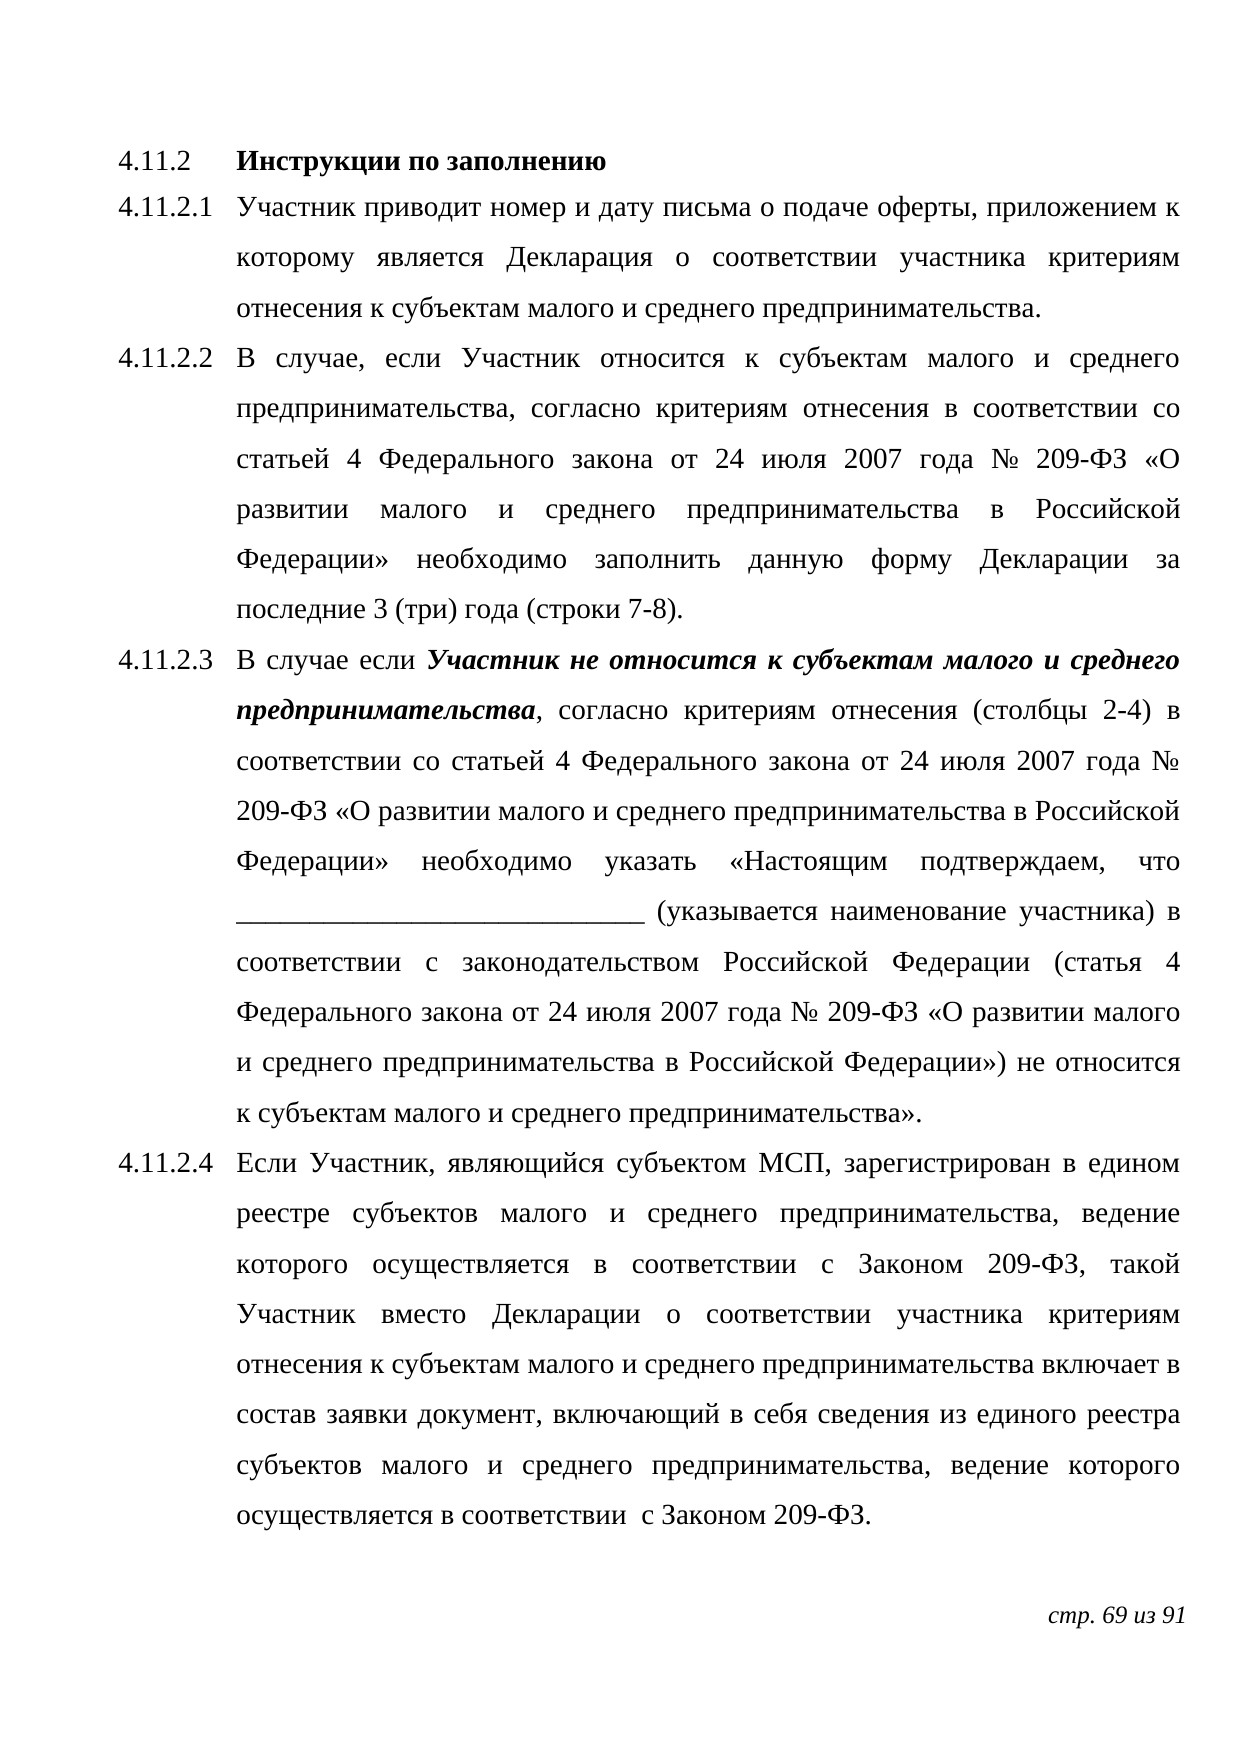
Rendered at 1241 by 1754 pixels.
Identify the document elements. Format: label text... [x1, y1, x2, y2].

list В случае, если Участник относится к субъектам малого и среднего предпринимательства, согласно критериям отнесения в соответствии со статьей 4 Федерального закона от 24 июля 2007 года № 209-ФЗ «О развитии малого и среднего предпринимательства в Российской Федерации» необходимо заполнить данную форму Декларации за последние 3 (три) года (строки 7-8). [118, 340, 1181, 625]
list Участник приводит номер и дату письма о подаче оферты, приложением к которому является Декларация о соответствии участника критериям отнесения к субъектам малого и среднего предпринимательства. [118, 189, 1181, 323]
list Инструкции по заполнению [118, 143, 1181, 177]
list В случае если Участник не относится к субъектам малого и среднего предпринимательства, согласно критериям отнесения (столбцы 2-4) в соответствии со статьей 4 Федерального закона от 24 июля 2007 года № 209-ФЗ «О развитии малого и среднего предпринимательства в Российской Федерации» необходимо указать «Настоящим подтверждаем, что ____________________________ (указывается наименование участника) в соответствии с законодательством Российской Федерации (статья 4 Федерального закона от 24 июля 2007 года № 209-ФЗ «О развитии малого и среднего предпринимательства в Российской Федерации») не относится к субъектам малого и среднего предпринимательства». [118, 642, 1181, 1128]
list Если Участник, являющийся субъектом МСП, зарегистрирован в едином реестре субъектов малого и среднего предпринимательства, ведение которого осуществляется в соответствии с Законом 209-ФЗ, такой Участник вместо Декларации о соответствии участника критериям отнесения к субъектам малого и среднего предпринимательства включает в состав заявки документ, включающий в себя сведения из единого реестра субъектов малого и среднего предпринимательства, ведение которого осуществляется в соответствии с Законом 209-ФЗ. [118, 1145, 1181, 1531]
